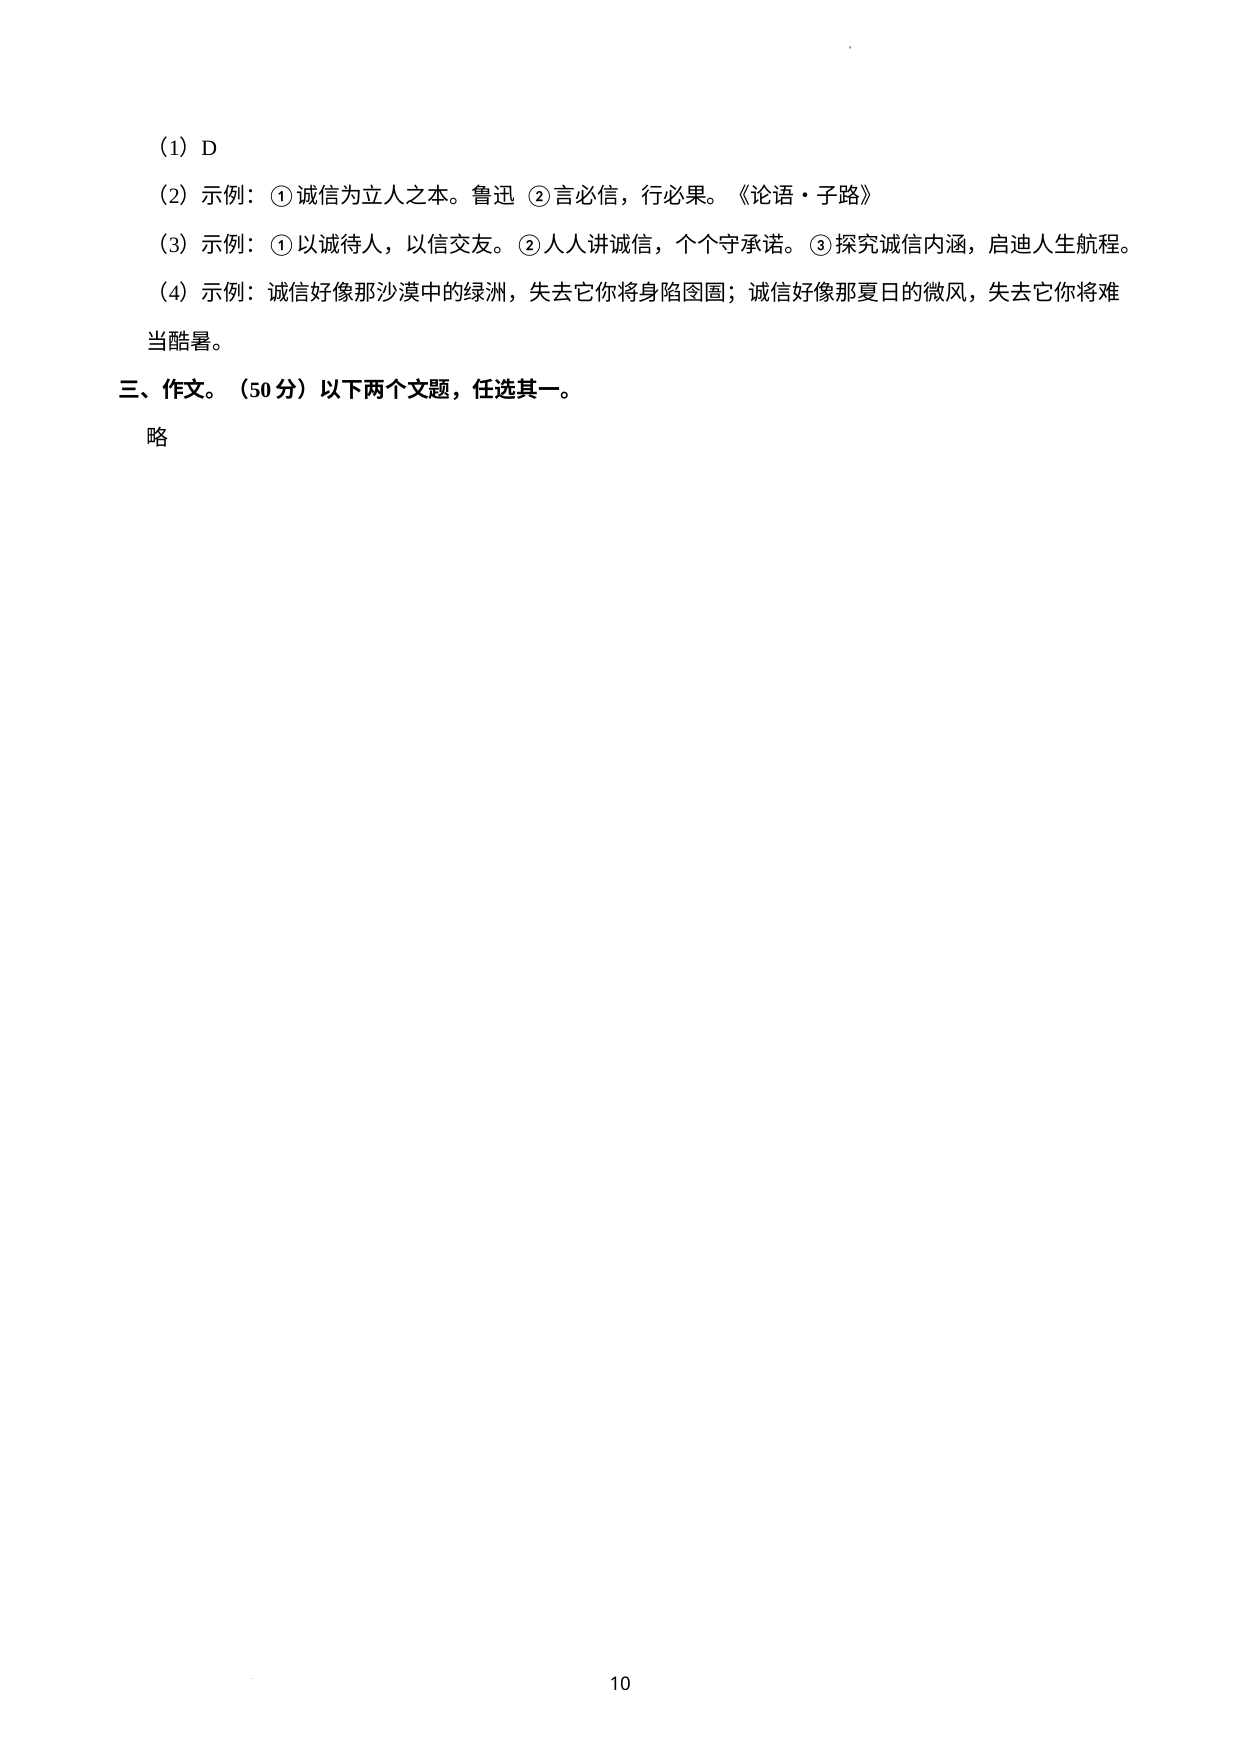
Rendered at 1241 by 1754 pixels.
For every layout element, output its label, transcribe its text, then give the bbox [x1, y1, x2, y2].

text （3）示例：①以诚待人，以信交友。②人人讲诚信，个个守承诺。③探究诚信内涵，启迪人生航程。 [147, 226, 1122, 259]
text （4）示例：诚信好像那沙漠中的绿洲，失去它你将身陷囹圄；诚信好像那夏日的微风，失去它你将难当酷暑。 [147, 274, 1122, 356]
text （1）D [147, 129, 1122, 162]
text 略 [147, 420, 1122, 452]
text 三、作文。（50分）以下两个文题，任选其一。 [118, 372, 1122, 404]
text （2）示例：①诚信为立人之本。鲁迅 ②言必信，行必果。《论语•子路》 [147, 178, 1122, 210]
